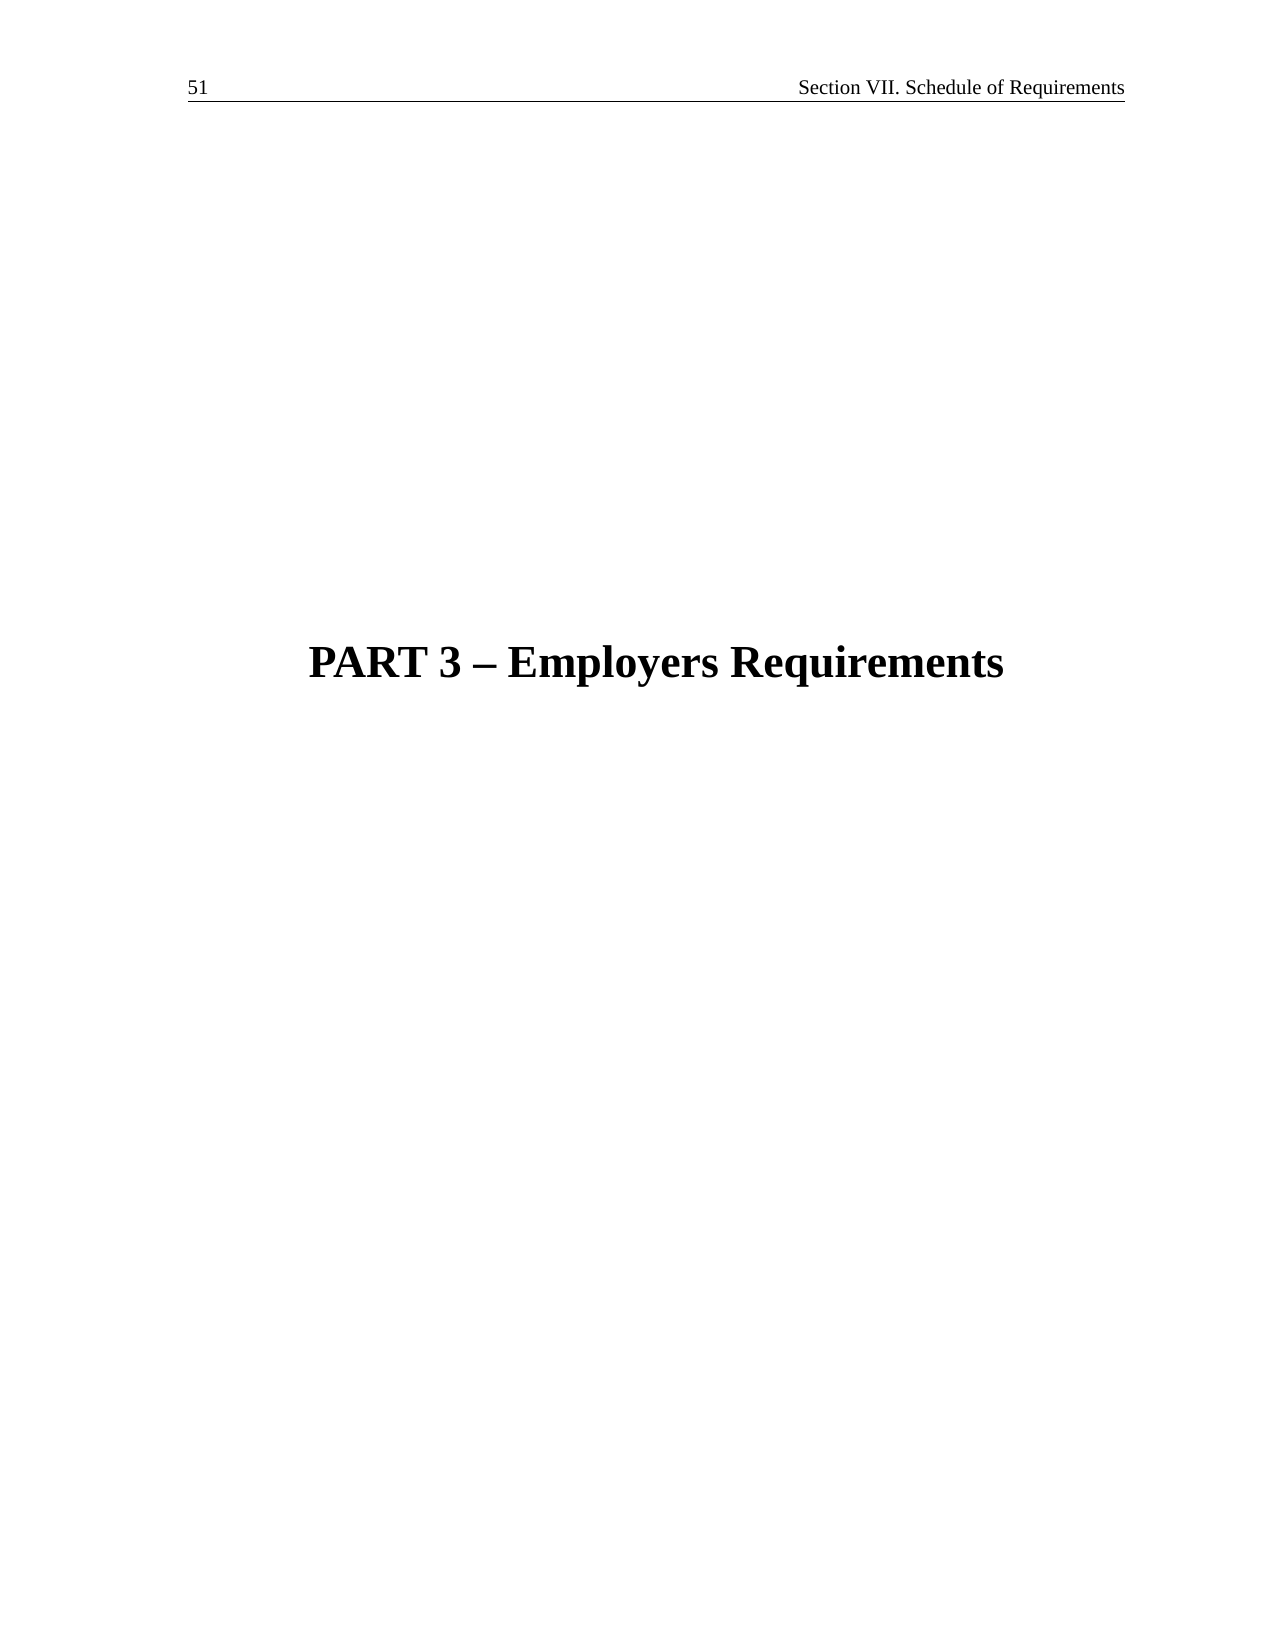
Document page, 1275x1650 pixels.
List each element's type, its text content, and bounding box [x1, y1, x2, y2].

subtitle PART 3 – Employers Requirements [187, 635, 1125, 688]
